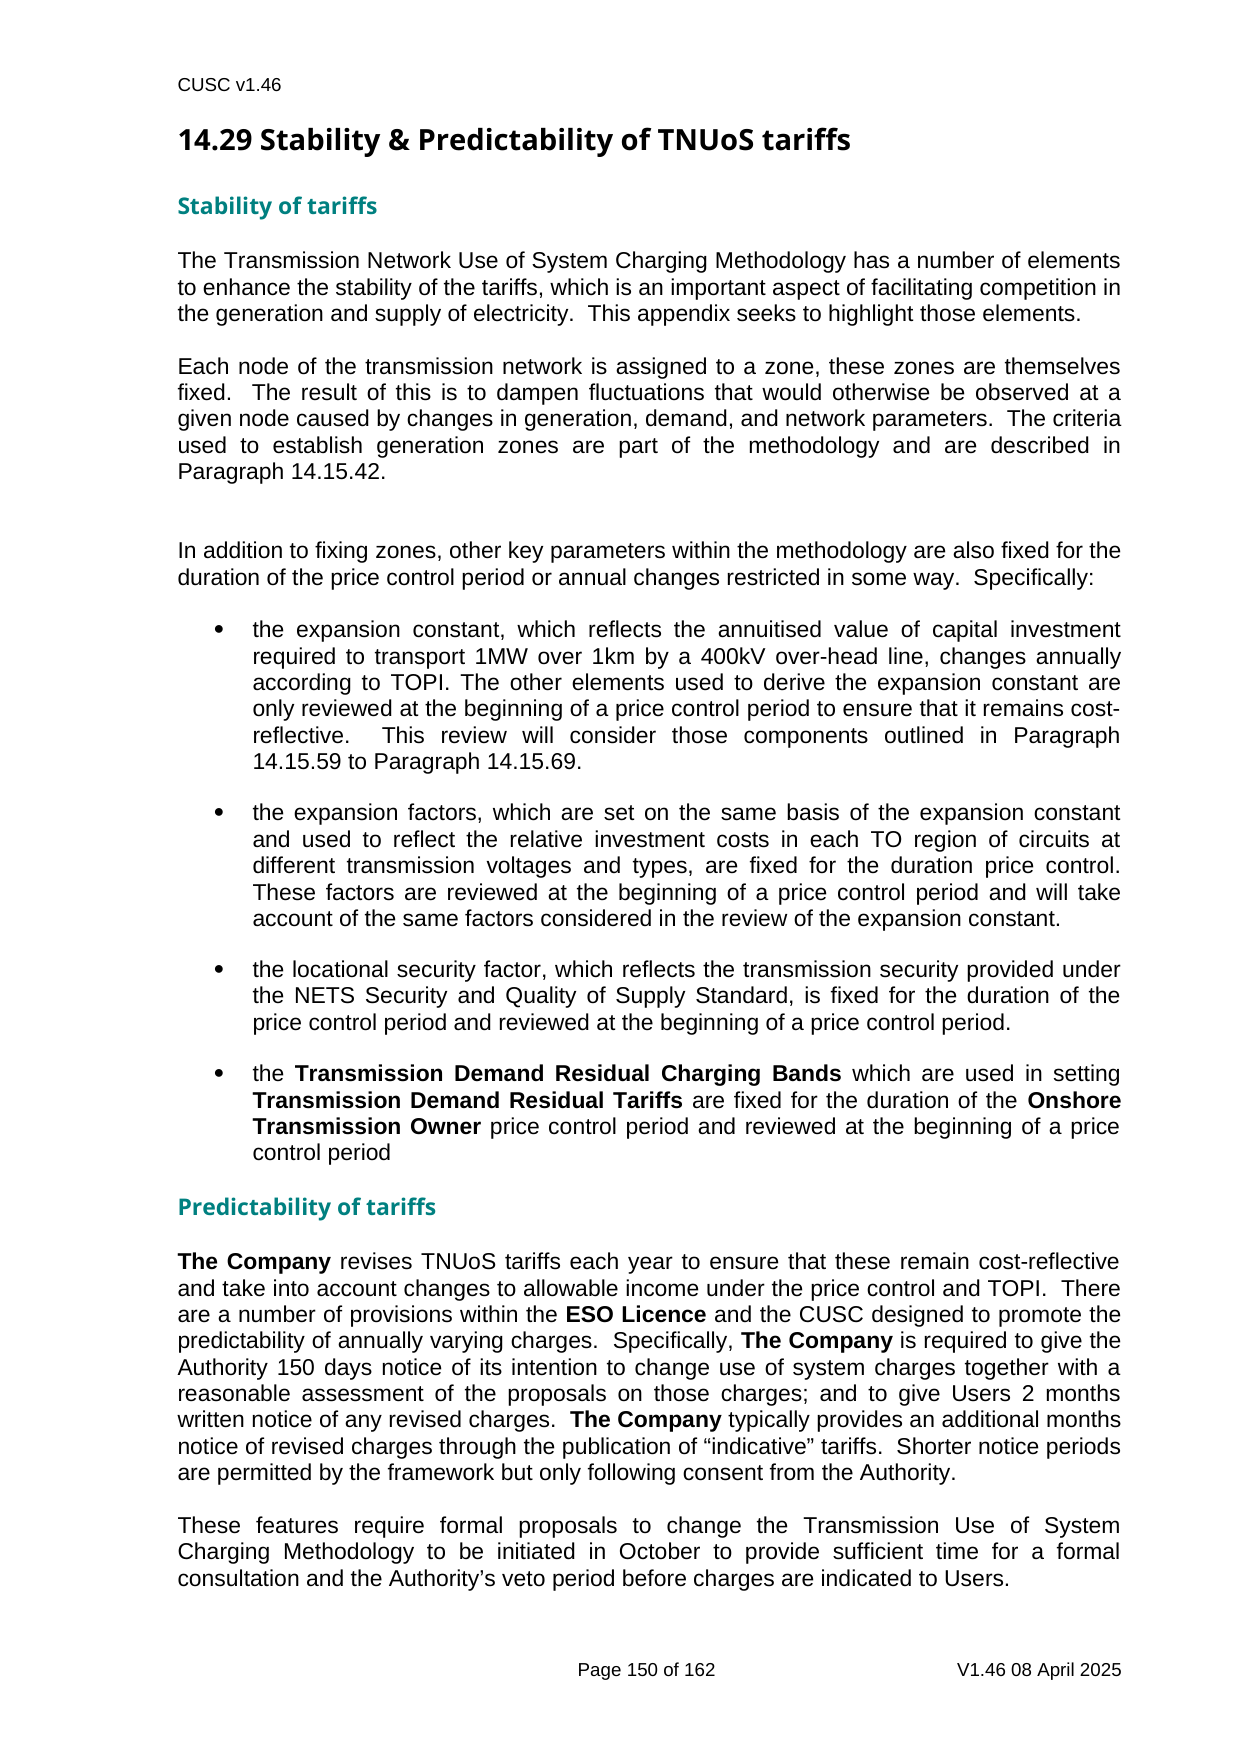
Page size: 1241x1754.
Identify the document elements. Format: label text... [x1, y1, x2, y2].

text The Company revises TNUoS tariffs each year to ensure that these remain cost-reflective and take into account changes to allowable income under the price control and TOPI. There are a number of provisions within the ESO Licence and the CUSC designed to promote the predictability of annually varying charges. Specifically, The Company is required to give the Authority 150 days notice of its intention to change use of system charges together with a reasonable assessment of the proposals on those charges; and to give Users 2 months written notice of any revised charges. The Company typically provides an additional months notice of revised charges through the publication of “indicative” tariffs. Shorter notice periods are permitted by the framework but only following consent from the Authority. [177, 1248, 1121, 1485]
list the expansion factors, which are set on the same basis of the expansion constant and used to reflect the relative investment costs in each TO region of circuits at different transmission voltages and types, are fixed for the duration price control. These factors are reviewed at the beginning of a price control period and will take account of the same factors considered in the review of the expansion constant. [215, 799, 1121, 931]
subtitle Stability of tariffs [177, 190, 1121, 221]
subtitle 14.29 Stability & Predictability of TNUoS tariffs [177, 119, 1121, 158]
subtitle Predictability of tariffs [177, 1191, 1121, 1222]
list the expansion constant, which reflects the annuitised value of capital investment required to transport 1MW over 1km by a 400kV over-head line, changes annually according to TOPI. The other elements used to derive the expansion constant are only reviewed at the beginning of a price control period to ensure that it remains cost-reflective. This review will consider those components outlined in Paragraph 14.15.59 to Paragraph 14.15.69. [215, 616, 1121, 774]
text The Transmission Network Use of System Charging Methodology has a number of elements to enhance the stability of the tariffs, which is an important aspect of facilitating competition in the generation and supply of electricity. This appendix seeks to highlight those elements. [177, 247, 1121, 326]
text In addition to fixing zones, other key parameters within the methodology are also fixed for the duration of the price control period or annual changes restricted in some way. Specifically: [177, 537, 1121, 590]
text Each node of the transmission network is assigned to a zone, these zones are themselves fixed. The result of this is to dampen fluctuations that would otherwise be observed at a given node caused by changes in generation, demand, and network parameters. The criteria used to establish generation zones are part of the methodology and are described in Paragraph 14.15.42. [177, 353, 1121, 484]
list the locational security factor, which reflects the transmission security provided under the NETS Security and Quality of Supply Standard, is fixed for the duration of the price control period and reviewed at the beginning of a price control period. [215, 956, 1121, 1035]
text These features require formal proposals to change the Transmission Use of System Charging Methodology to be initiated in October to provide sufficient time for a formal consultation and the Authority’s veto period before charges are indicated to Users. [177, 1512, 1121, 1591]
list the Transmission Demand Residual Charging Bands which are used in setting Transmission Demand Residual Tariffs are fixed for the duration of the Onshore Transmission Owner price control period and reviewed at the beginning of a price control period [215, 1060, 1121, 1166]
